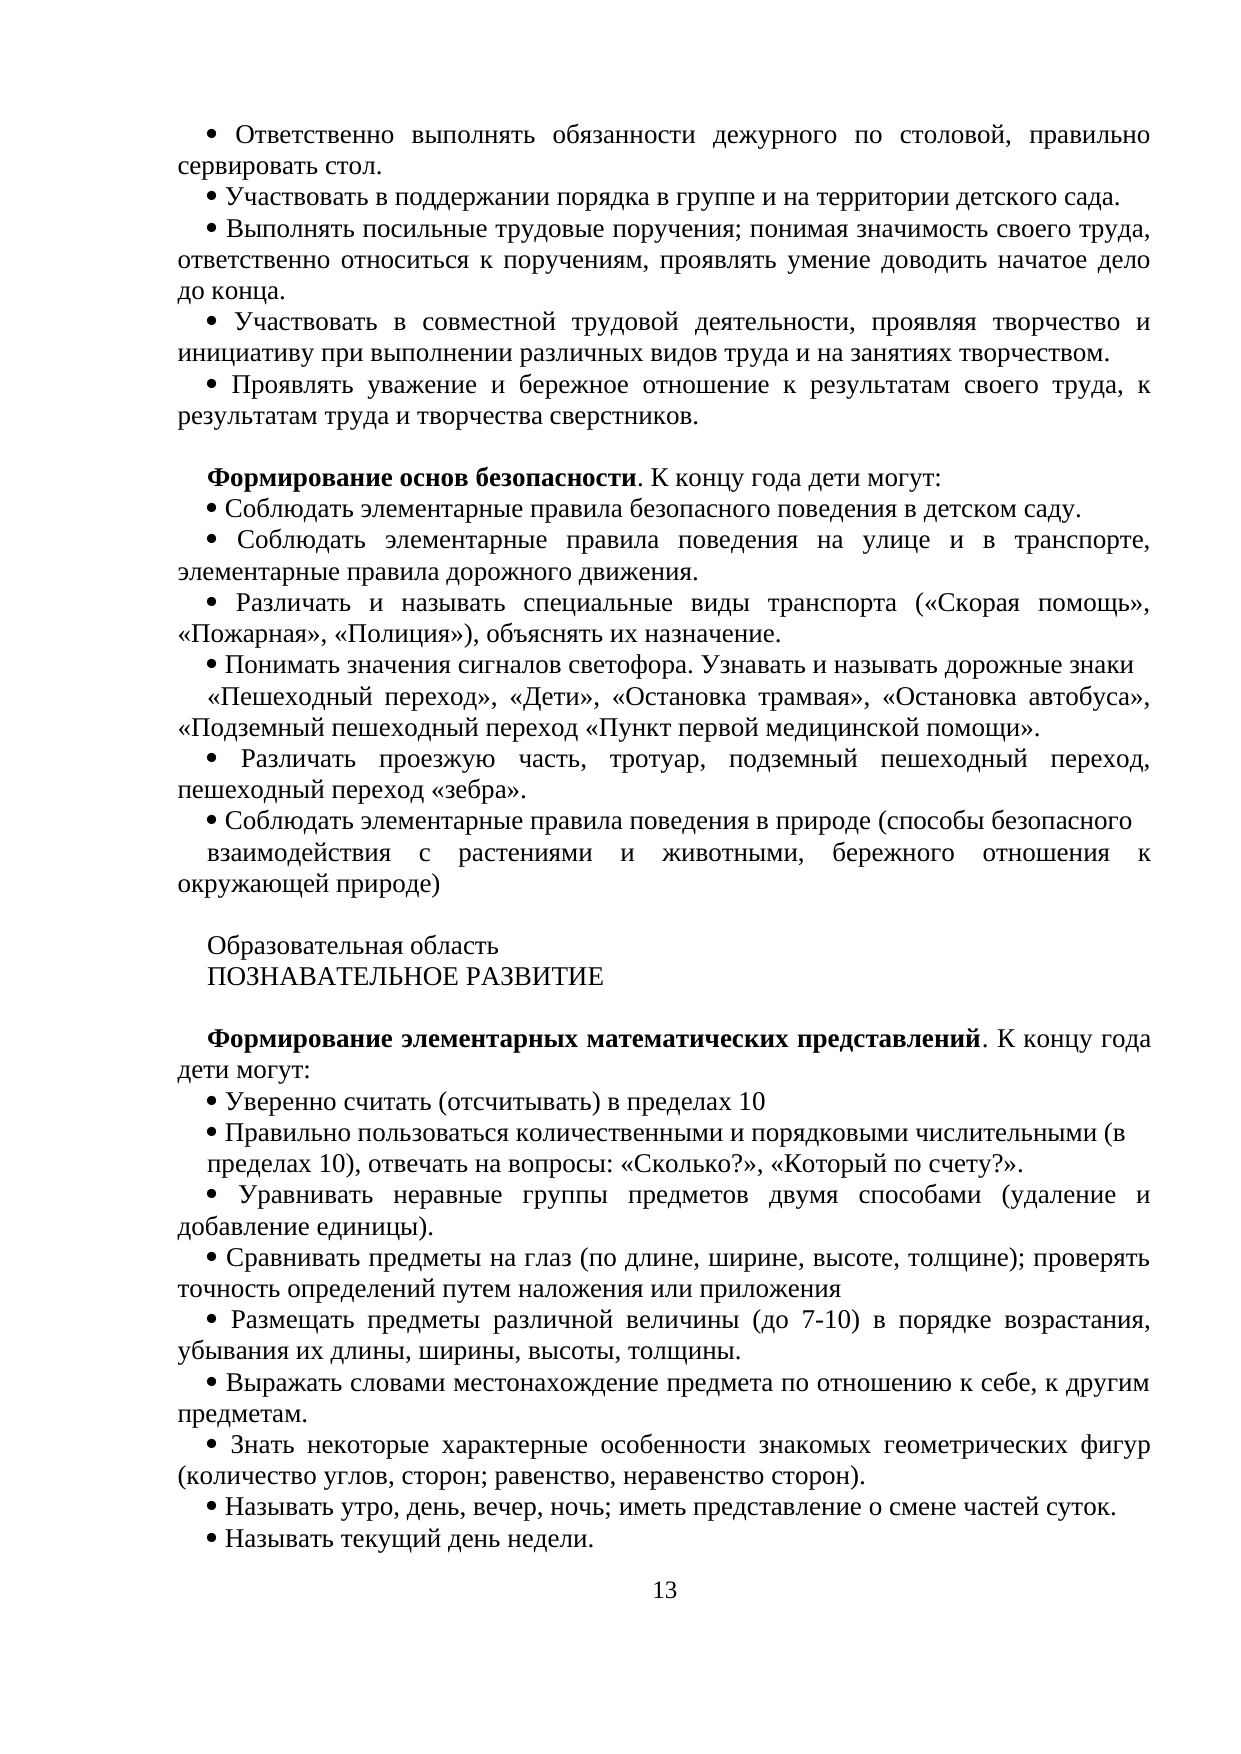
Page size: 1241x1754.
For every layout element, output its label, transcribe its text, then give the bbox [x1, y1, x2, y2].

text Размещать предметы различной величины (до 7-10) в порядке возрастания, убывания их длины, ширины, высоты, толщины. [177, 1303, 1152, 1366]
text Различать и называть специальные виды транспорта («Скорая помощь», «Пожарная», «Полиция»), объяснять их назначение. [177, 586, 1152, 648]
text взаимодействия с растениями и животными, бережного отношения к окружающей природе) [177, 836, 1152, 898]
text Сравнивать предметы на глаз (по длине, ширине, высоте, толщине); проверять точность определений путем наложения или приложения [177, 1241, 1152, 1303]
text Выражать словами местонахождение предмета по отношению к себе, к другим предметам. [177, 1366, 1152, 1428]
text «Пешеходный переход», «Дети», «Остановка трамвая», «Остановка автобуса», «Подземный пешеходный переход «Пункт первой медицинской помощи». [177, 680, 1152, 742]
text Правильно пользоваться количественными и порядковыми числительными (в [177, 1116, 1152, 1147]
text пределах 10), отвечать на вопросы: «Сколько?», «Который по счету?». [177, 1147, 1152, 1178]
text Понимать значения сигналов светофора. Узнавать и называть дорожные знаки [177, 648, 1152, 680]
text Уверенно считать (отсчитывать) в пределах 10 [177, 1085, 1152, 1116]
text Участвовать в поддержании порядка в группе и на территории детского сада. [177, 181, 1152, 212]
text Образовательная область [177, 929, 1152, 960]
text Соблюдать элементарные правила поведения в природе (способы безопасного [177, 804, 1152, 836]
text Называть утро, день, вечер, ночь; иметь представление о смене частей суток. [177, 1490, 1152, 1522]
text Проявлять уважение и бережное отношение к результатам своего труда, к результатам труда и творчества сверстников. [177, 368, 1152, 430]
text Формирование основ безопасности. К концу года дети могут: [177, 461, 1152, 492]
text Различать проезжую часть, тротуар, подземный пешеходный переход, пешеходный переход «зебра». [177, 742, 1152, 804]
text Знать некоторые характерные особенности знакомых геометрических фигур (количество углов, сторон; равенство, неравенство сторон). [177, 1428, 1152, 1490]
text Ответственно выполнять обязанности дежурного по столовой, правильно сервировать стол. [177, 118, 1152, 181]
text Соблюдать элементарные правила поведения на улице и в транспорте, элементарные правила дорожного движения. [177, 524, 1152, 586]
text ПОЗНАВАТЕЛЬНОЕ РАЗВИТИЕ [177, 960, 1152, 991]
text Формирование элементарных математических представлений. К концу года дети могут: [177, 1022, 1152, 1085]
text Участвовать в совместной трудовой деятельности, проявляя творчество и инициативу при выполнении различных видов труда и на занятиях творчеством. [177, 305, 1152, 368]
text Соблюдать элементарные правила безопасного поведения в детском саду. [177, 492, 1152, 524]
text Выполнять посильные трудовые поручения; понимая значимость своего труда, ответственно относиться к поручениям, проявлять умение доводить начатое дело до конца. [177, 212, 1152, 305]
text Называть текущий день недели. [177, 1522, 1152, 1553]
text Уравнивать неравные группы предметов двумя способами (удаление и добавление единицы). [177, 1178, 1152, 1241]
